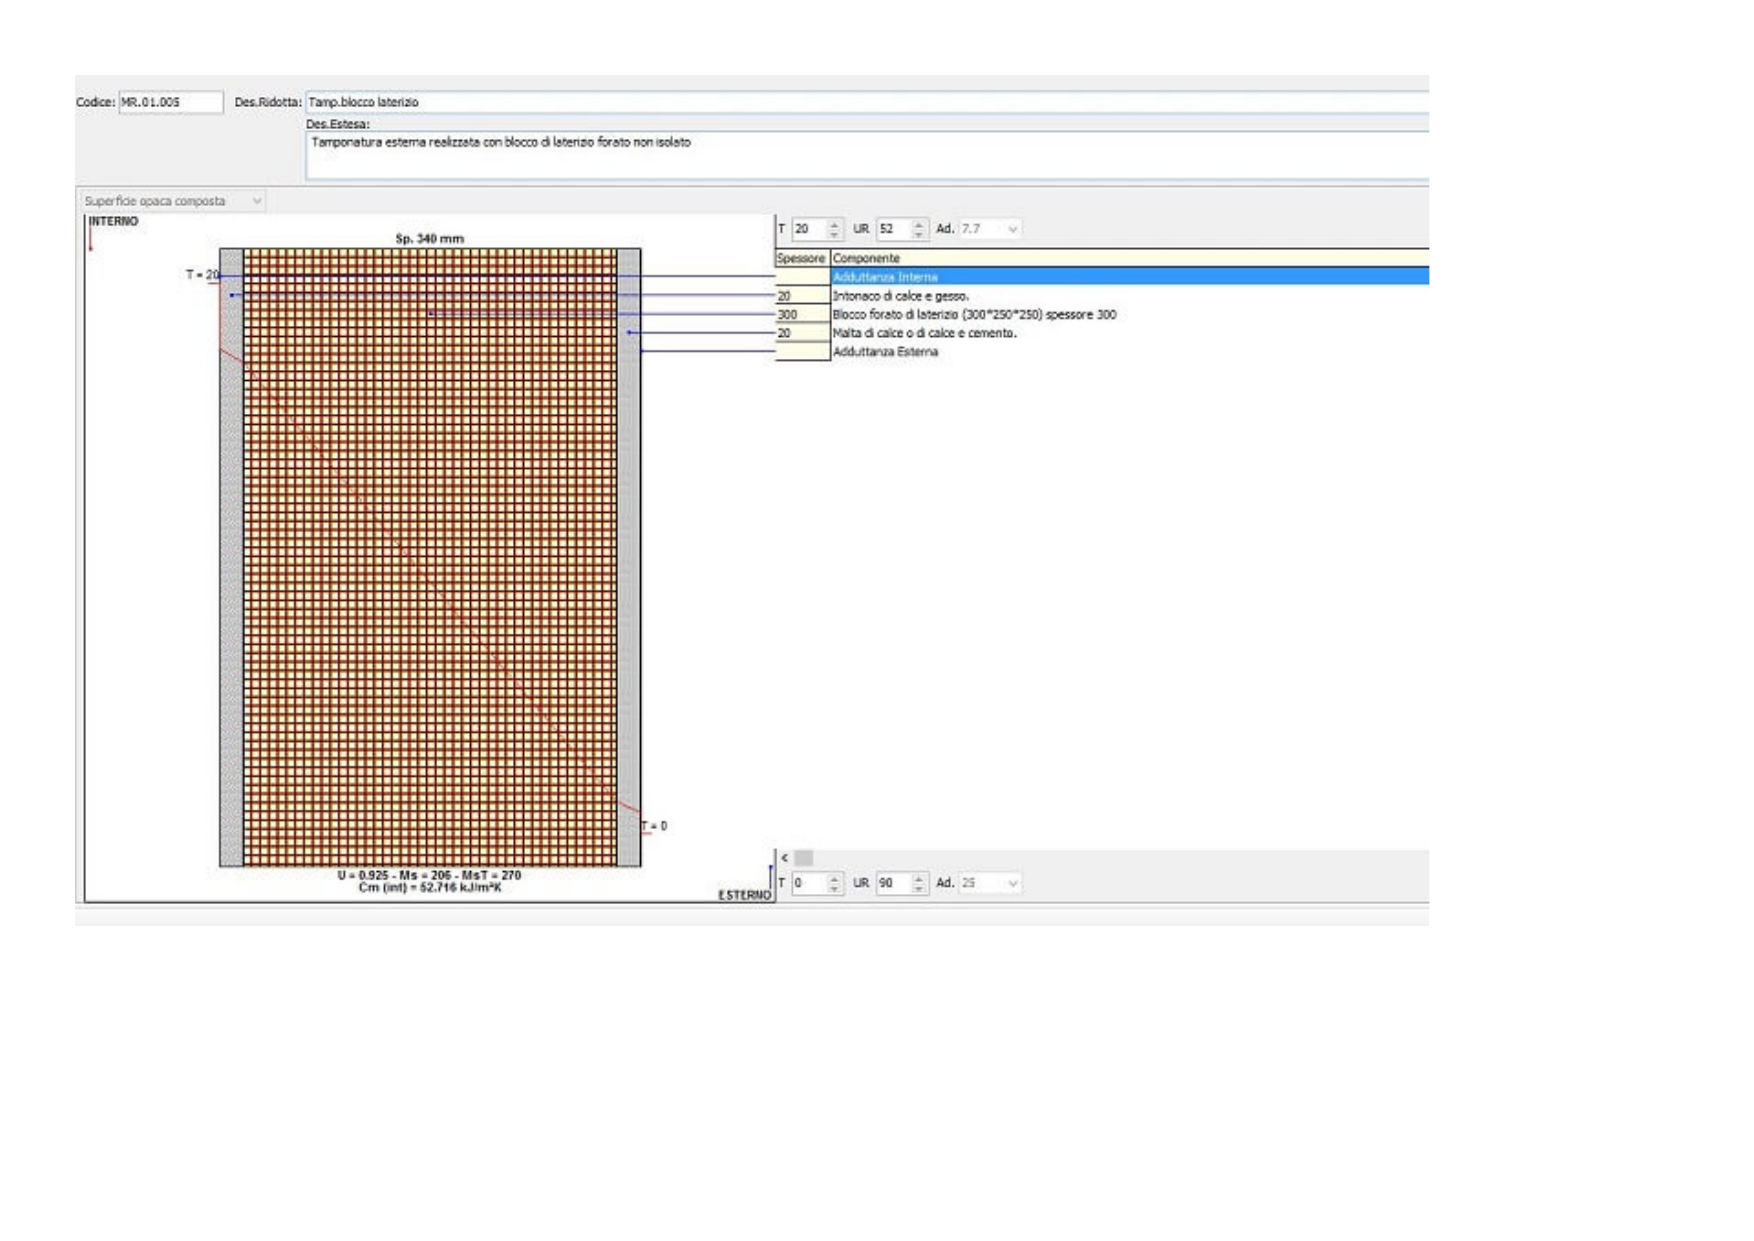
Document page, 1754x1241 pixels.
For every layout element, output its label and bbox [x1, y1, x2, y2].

picture [75, 75, 1430, 926]
